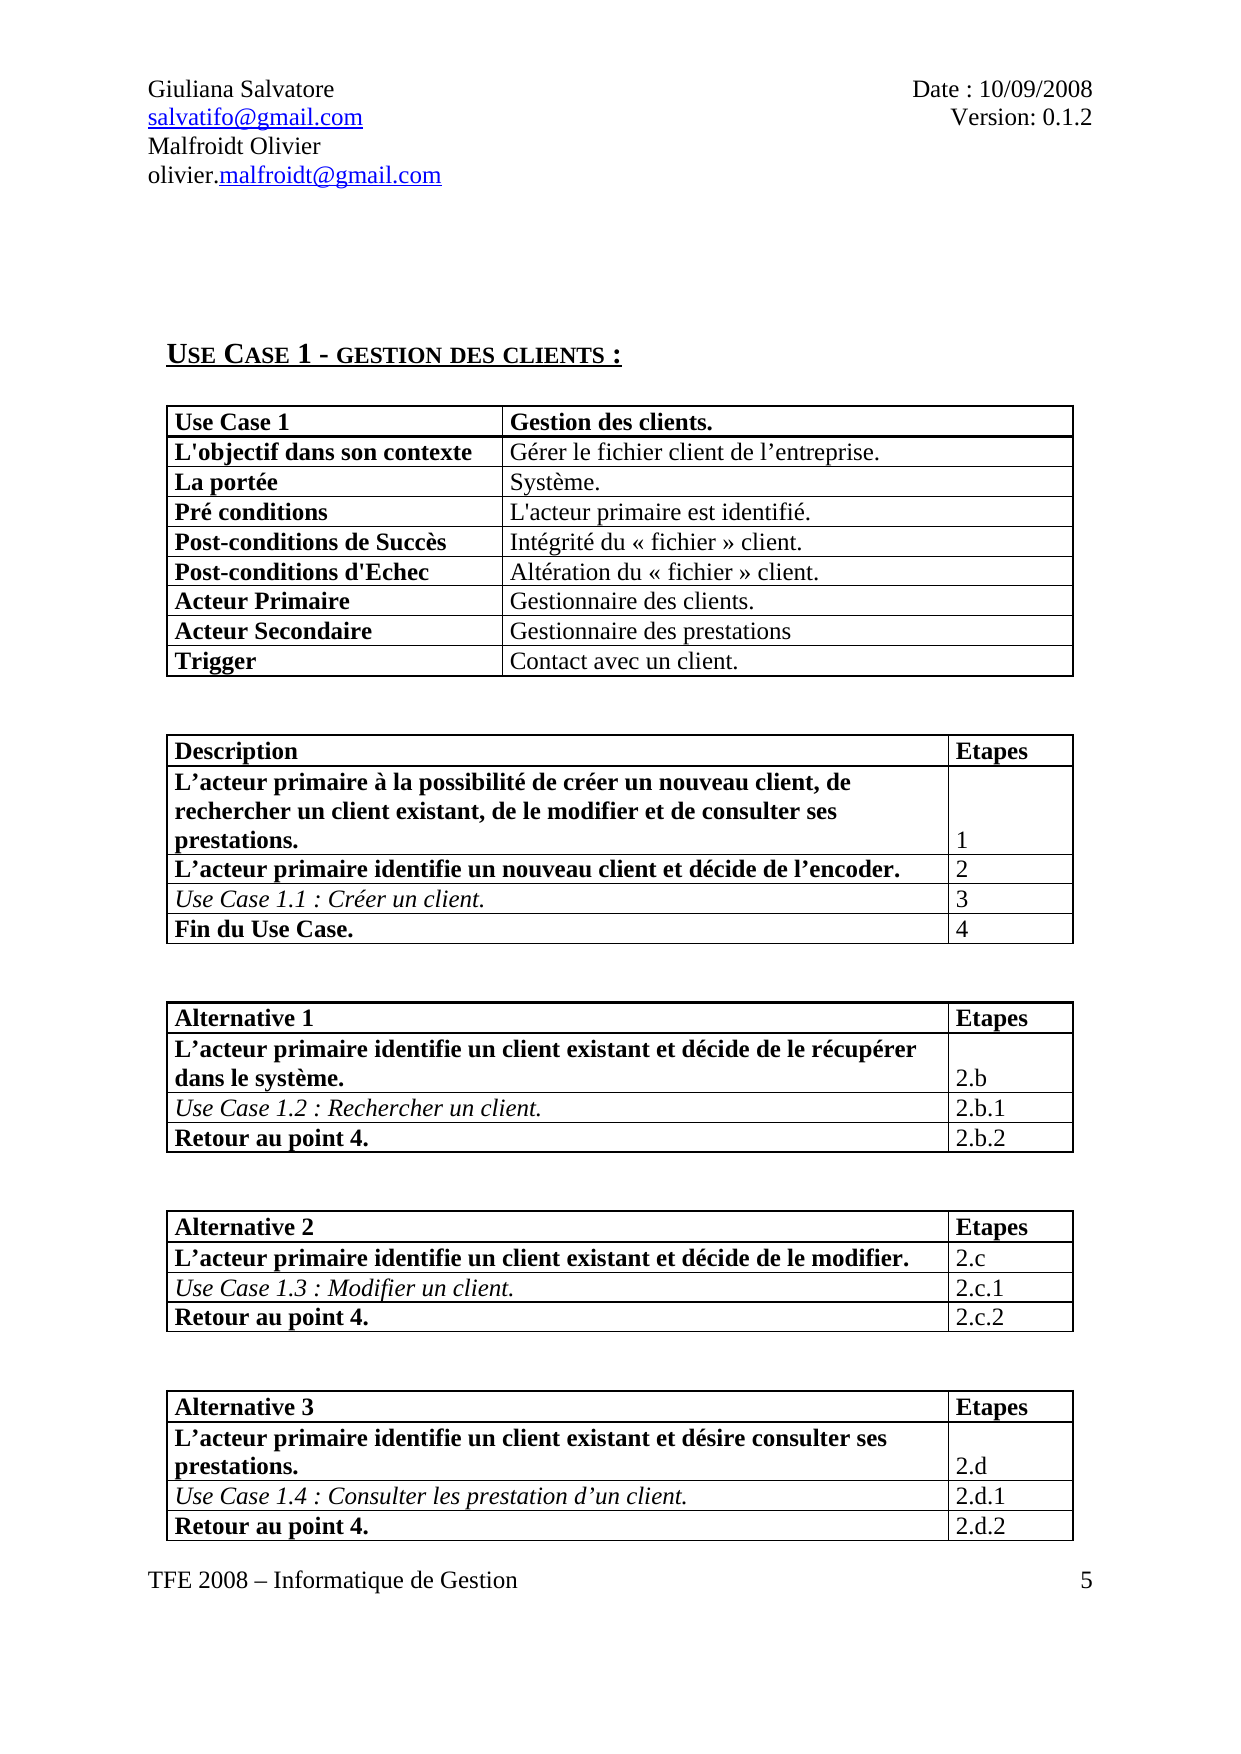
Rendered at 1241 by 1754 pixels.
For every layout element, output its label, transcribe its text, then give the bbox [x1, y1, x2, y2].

table_cell Retour au point 4. [168, 1511, 948, 1540]
table_cell Pré conditions [168, 497, 502, 526]
table_cell Contact avec un client. [503, 646, 1072, 675]
table_cell Altération du « fichier » client. [503, 557, 1072, 585]
table_cell L'acteur primaire est identifié. [503, 497, 1072, 526]
table_cell Use Case 1.2 : Rechercher un client. [168, 1093, 948, 1122]
table_cell 2.d.1 [949, 1481, 1072, 1510]
table_cell 2.b.2 [949, 1123, 1072, 1151]
table_cell 2.d.2 [949, 1511, 1072, 1540]
table_cell 2.c.2 [949, 1303, 1072, 1331]
table_cell Acteur Primaire [168, 586, 502, 615]
table_cell Système. [503, 467, 1072, 496]
table_cell 2.c.1 [949, 1273, 1072, 1301]
table_header Alternative 1 [168, 1004, 948, 1032]
table_cell 2.b [949, 1034, 1072, 1092]
table_cell Use Case 1.3 : Modifier un client. [168, 1273, 948, 1301]
table_cell Trigger [168, 646, 502, 675]
table_cell L’acteur primaire identifie un client existant et décide de le modifier. [168, 1243, 948, 1272]
table_cell Gérer le fichier client de l’entreprise. [503, 438, 1072, 466]
table_cell Gestionnaire des prestations [503, 616, 1072, 645]
table_cell L’acteur primaire identifie un client existant et désire consulter ses prestations. [168, 1423, 948, 1480]
table_cell L’acteur primaire identifie un client existant et décide de le récupérer dans le système. [168, 1034, 948, 1092]
table_cell Intégrité du « fichier » client. [503, 527, 1072, 556]
table_header Etapes [949, 736, 1072, 765]
table_cell L’acteur primaire identifie un nouveau client et décide de l’encoder. [168, 855, 948, 883]
table_header Alternative 2 [168, 1212, 948, 1241]
table_cell Post-conditions d'Echec [168, 557, 502, 585]
table_cell Gestionnaire des clients. [503, 586, 1072, 615]
table_cell 2 [949, 855, 1072, 883]
table_cell Retour au point 4. [168, 1303, 948, 1331]
table_header Alternative 3 [168, 1392, 948, 1421]
table_cell 2.d [949, 1423, 1072, 1480]
table_header Use Case 1 [168, 407, 502, 435]
table_header Gestion des clients. [503, 407, 1072, 435]
table_cell Fin du Use Case. [168, 914, 948, 943]
table_cell Acteur Secondaire [168, 616, 502, 645]
table_cell La portée [168, 467, 502, 496]
table_cell Retour au point 4. [168, 1123, 948, 1151]
table_header Etapes [949, 1004, 1072, 1032]
table_cell L'objectif dans son contexte [168, 438, 502, 466]
subtitle Use Case 1 - gestion des clients : [166, 336, 1093, 369]
table_header Etapes [949, 1212, 1072, 1241]
table_cell Use Case 1.1 : Créer un client. [168, 884, 948, 913]
table_cell Post-conditions de Succès [168, 527, 502, 556]
table_cell Use Case 1.4 : Consulter les prestation d’un client. [168, 1481, 948, 1510]
table_cell 2.c [949, 1243, 1072, 1272]
table_cell 2.b.1 [949, 1093, 1072, 1122]
table_cell 3 [949, 884, 1072, 913]
table_cell 1 [949, 767, 1072, 853]
table_cell L’acteur primaire à la possibilité de créer un nouveau client, de rechercher un client existant, de le modifier et de consulter ses prestations. [168, 767, 948, 853]
table_header Etapes [949, 1392, 1072, 1421]
table_cell 4 [949, 914, 1072, 943]
table_header Description [168, 736, 948, 765]
